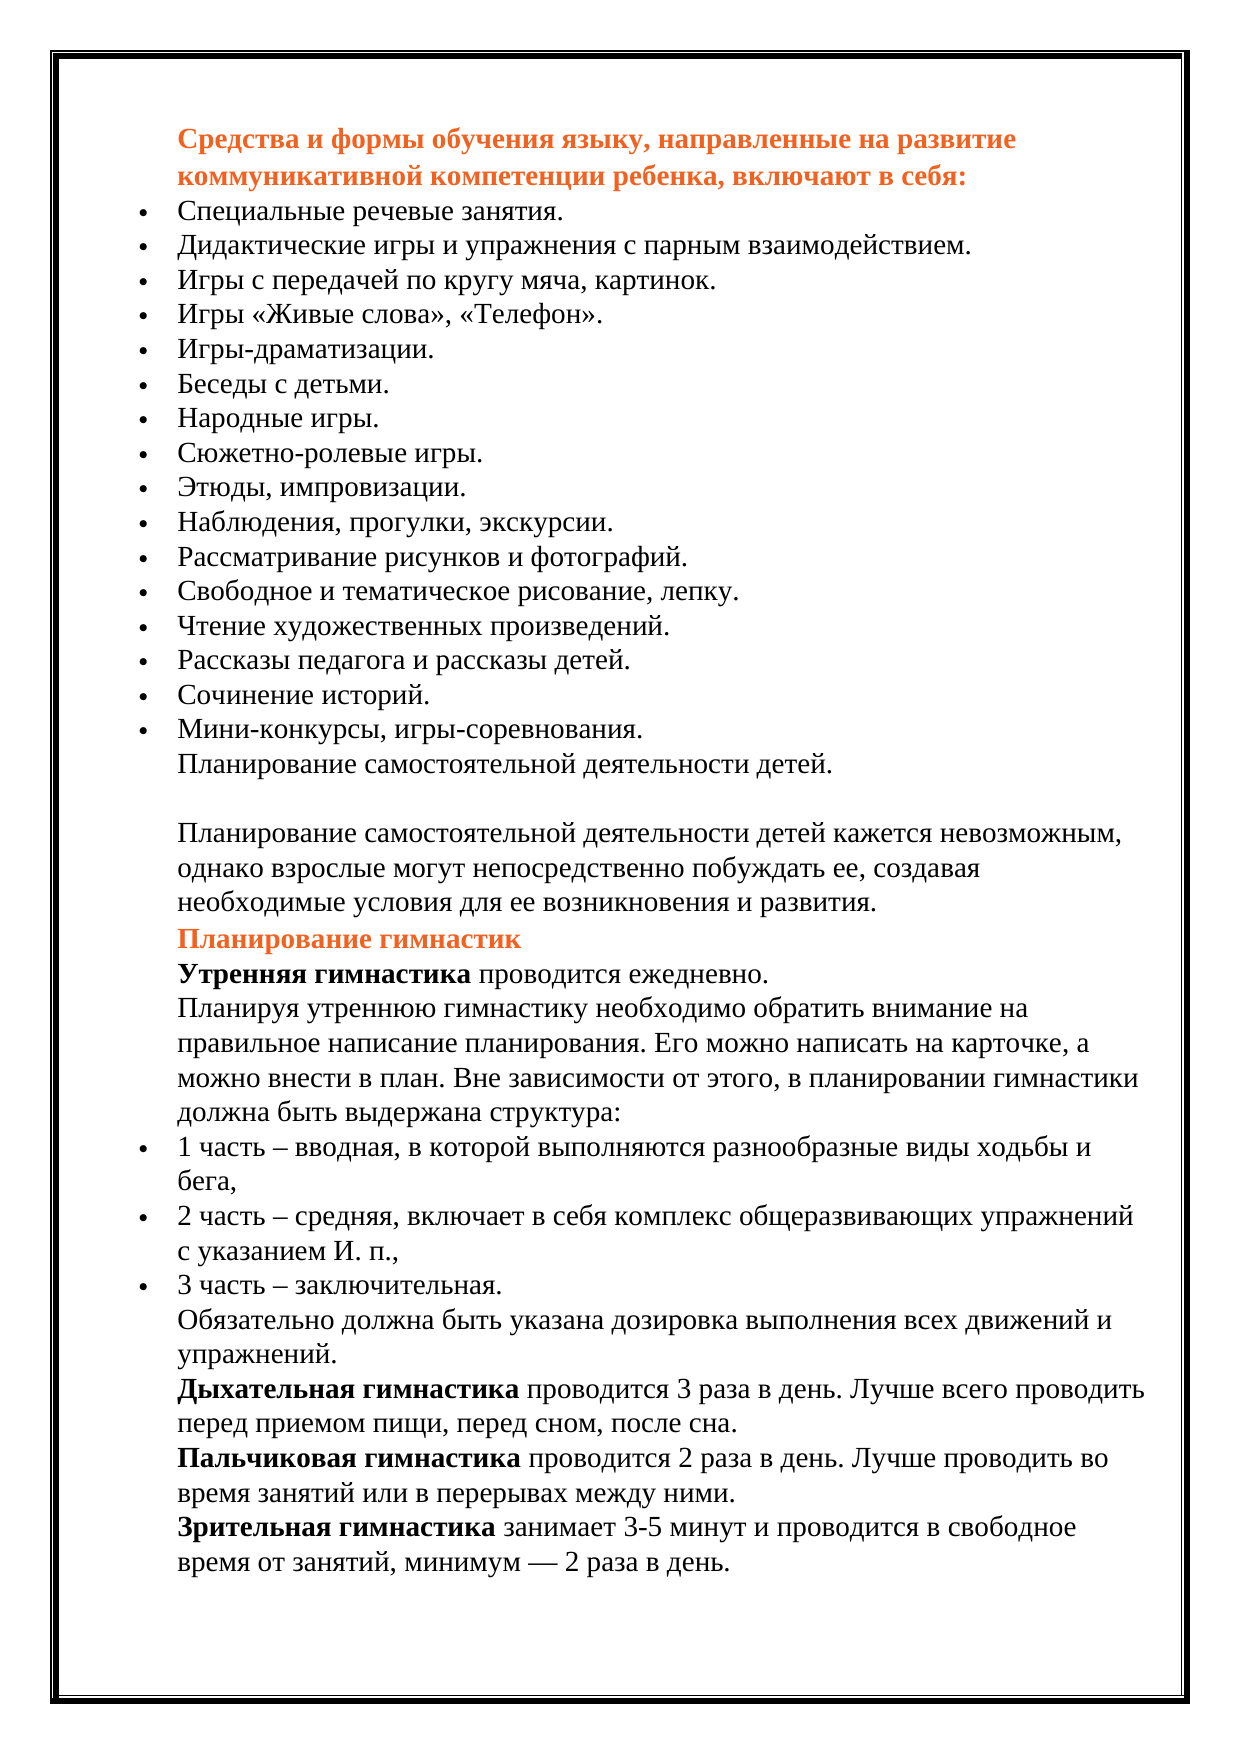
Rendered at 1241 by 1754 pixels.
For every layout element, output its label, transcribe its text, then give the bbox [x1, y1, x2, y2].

text Планируя утреннюю гимнастику необходимо обратить внимание на правильное написание планирования. Его можно написать на карточке, а можно внести в план. Вне зависимости от этого, в планировании гимнастики должна быть выдержана структура: [177, 989, 1152, 1128]
list Мини-конкурсы, игры-соревнования. [139, 711, 1152, 745]
text Планирование самостоятельной деятельности детей. [177, 745, 1152, 780]
list Игры-драматизации. [139, 330, 1152, 365]
list Сюжетно-ролевые игры. [139, 434, 1152, 468]
list Свободное и тематическое рисование, лепку. [139, 572, 1152, 607]
list Дидактические игры и упражнения с парным взаимодействием. [139, 226, 1152, 261]
list Наблюдения, прогулки, экскурсии. [139, 503, 1152, 538]
text Планирование гимнастик [177, 918, 1152, 955]
list 3 часть – заключительная. [139, 1266, 1152, 1301]
list Игры «Живые слова», «Телефон». [139, 296, 1152, 330]
text Зрительная гимнастика занимает 3-5 минут и проводится в свободное время от занятий, минимум — 2 раза в день. [177, 1508, 1152, 1577]
list 2 часть – средняя, включает в себя комплекс общеразвивающих упражнений с указанием И. п., [139, 1197, 1152, 1266]
text Обязательно должна быть указана дозировка выполнения всех движений и упражнений. [177, 1301, 1152, 1370]
list Сочинение историй. [139, 676, 1152, 711]
text Средства и формы обучения языку, направленные на развитие коммуникативной компетенции ребенка, включают в себя: [177, 118, 1152, 192]
list Рассматривание рисунков и фотографий. [139, 538, 1152, 572]
list Специальные речевые занятия. [139, 192, 1152, 226]
list Народные игры. [139, 399, 1152, 434]
list 1 часть – вводная, в которой выполняются разнообразные виды ходьбы и бега, [139, 1128, 1152, 1197]
list Беседы с детьми. [139, 365, 1152, 399]
text Планирование самостоятельной деятельности детей кажется невозможным, однако взрослые могут непосредственно побуждать ее, создавая необходимые условия для ее возникновения и развития. [177, 814, 1152, 918]
list Этюды, импровизации. [139, 468, 1152, 503]
list Игры с передачей по кругу мяча, картинок. [139, 261, 1152, 296]
text Пальчиковая гимнастика проводится 2 раза в день. Лучше проводить во время занятий или в перерывах между ними. [177, 1439, 1152, 1508]
list Рассказы педагога и рассказы детей. [139, 641, 1152, 676]
list Чтение художественных произведений. [139, 607, 1152, 641]
text Дыхательная гимнастика проводится 3 раза в день. Лучше всего проводить перед приемом пищи, перед сном, после сна. [177, 1370, 1152, 1439]
text Утренняя гимнастика проводится ежедневно. [177, 955, 1152, 989]
